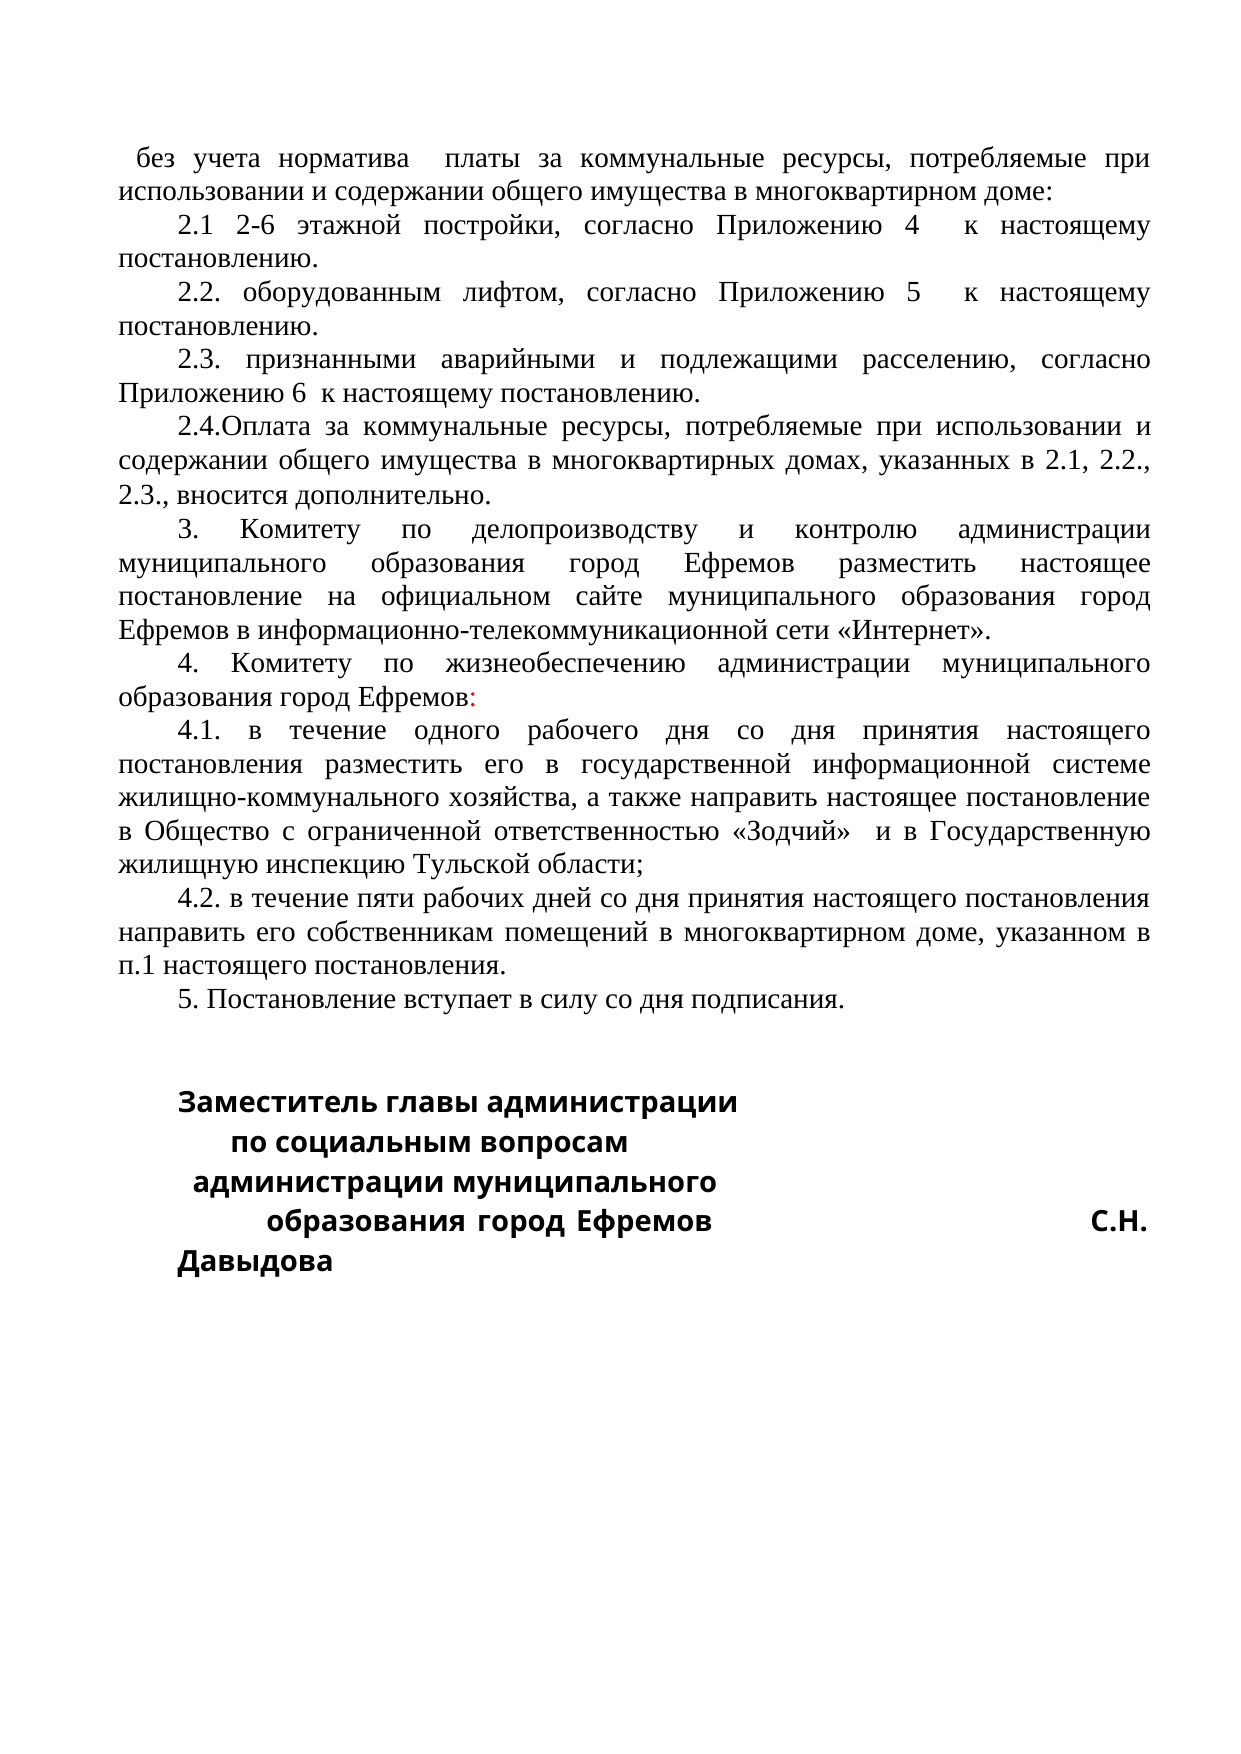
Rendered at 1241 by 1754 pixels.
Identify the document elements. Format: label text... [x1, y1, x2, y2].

text 4.1. в течение одного рабочего дня со дня принятия настоящего постановления разместить его в государственной информационной системе жилищно-коммунального хозяйства, а также направить настоящее постановление в Общество с ограниченной ответственностью «Зодчий» и в Государственную жилищную инспекцию Тульской области; [118, 712, 1152, 880]
text 4. Комитету по жизнеобеспечению администрации муниципального образования город Ефремов: [118, 645, 1152, 712]
text 5. Постановление вступает в силу со дня подписания. [118, 981, 1152, 1014]
text администрации муниципального [177, 1161, 1152, 1201]
text без учета норматива платы за коммунальные ресурсы, потребляемые при использовании и содержании общего имущества в многоквартирном доме: [118, 140, 1152, 207]
text 4.2. в течение пяти рабочих дней со дня принятия настоящего постановления направить его собственникам помещений в многоквартирном доме, указанном в п.1 настоящего постановления. [118, 880, 1152, 981]
text 2.3. признанными аварийными и подлежащими расселению, согласно Приложению 6 к настоящему постановлению. [118, 341, 1152, 408]
text 2.2. оборудованным лифтом, согласно Приложению 5 к настоящему постановлению. [118, 274, 1152, 341]
text образования город Ефремов С.Н. Давыдова [177, 1201, 1152, 1280]
text 2.4.Оплата за коммунальные ресурсы, потребляемые при использовании и содержании общего имущества в многоквартирных домах, указанных в 2.1, 2.2., 2.3., вносится дополнительно. [118, 408, 685, 442]
text 2.4.Оплата за коммунальные ресурсы, потребляемые при использовании и содержании общего имущества в многоквартирных домах, указанных в 2.1, 2.2., 2.3., вносится дополнительно. [118, 475, 1152, 511]
text 3. Комитету по делопроизводству и контролю администрации муниципального образования город Ефремов разместить настоящее постановление на официальном сайте муниципального образования город Ефремов в информационно-телекоммуникационной сети «Интернет». [118, 511, 1152, 645]
text 2.1 2-6 этажной постройки, согласно Приложению 4 к настоящему постановлению. [118, 207, 1152, 274]
text Заместитель главы администрации [177, 1081, 1152, 1121]
text по социальным вопросам [177, 1121, 1152, 1161]
